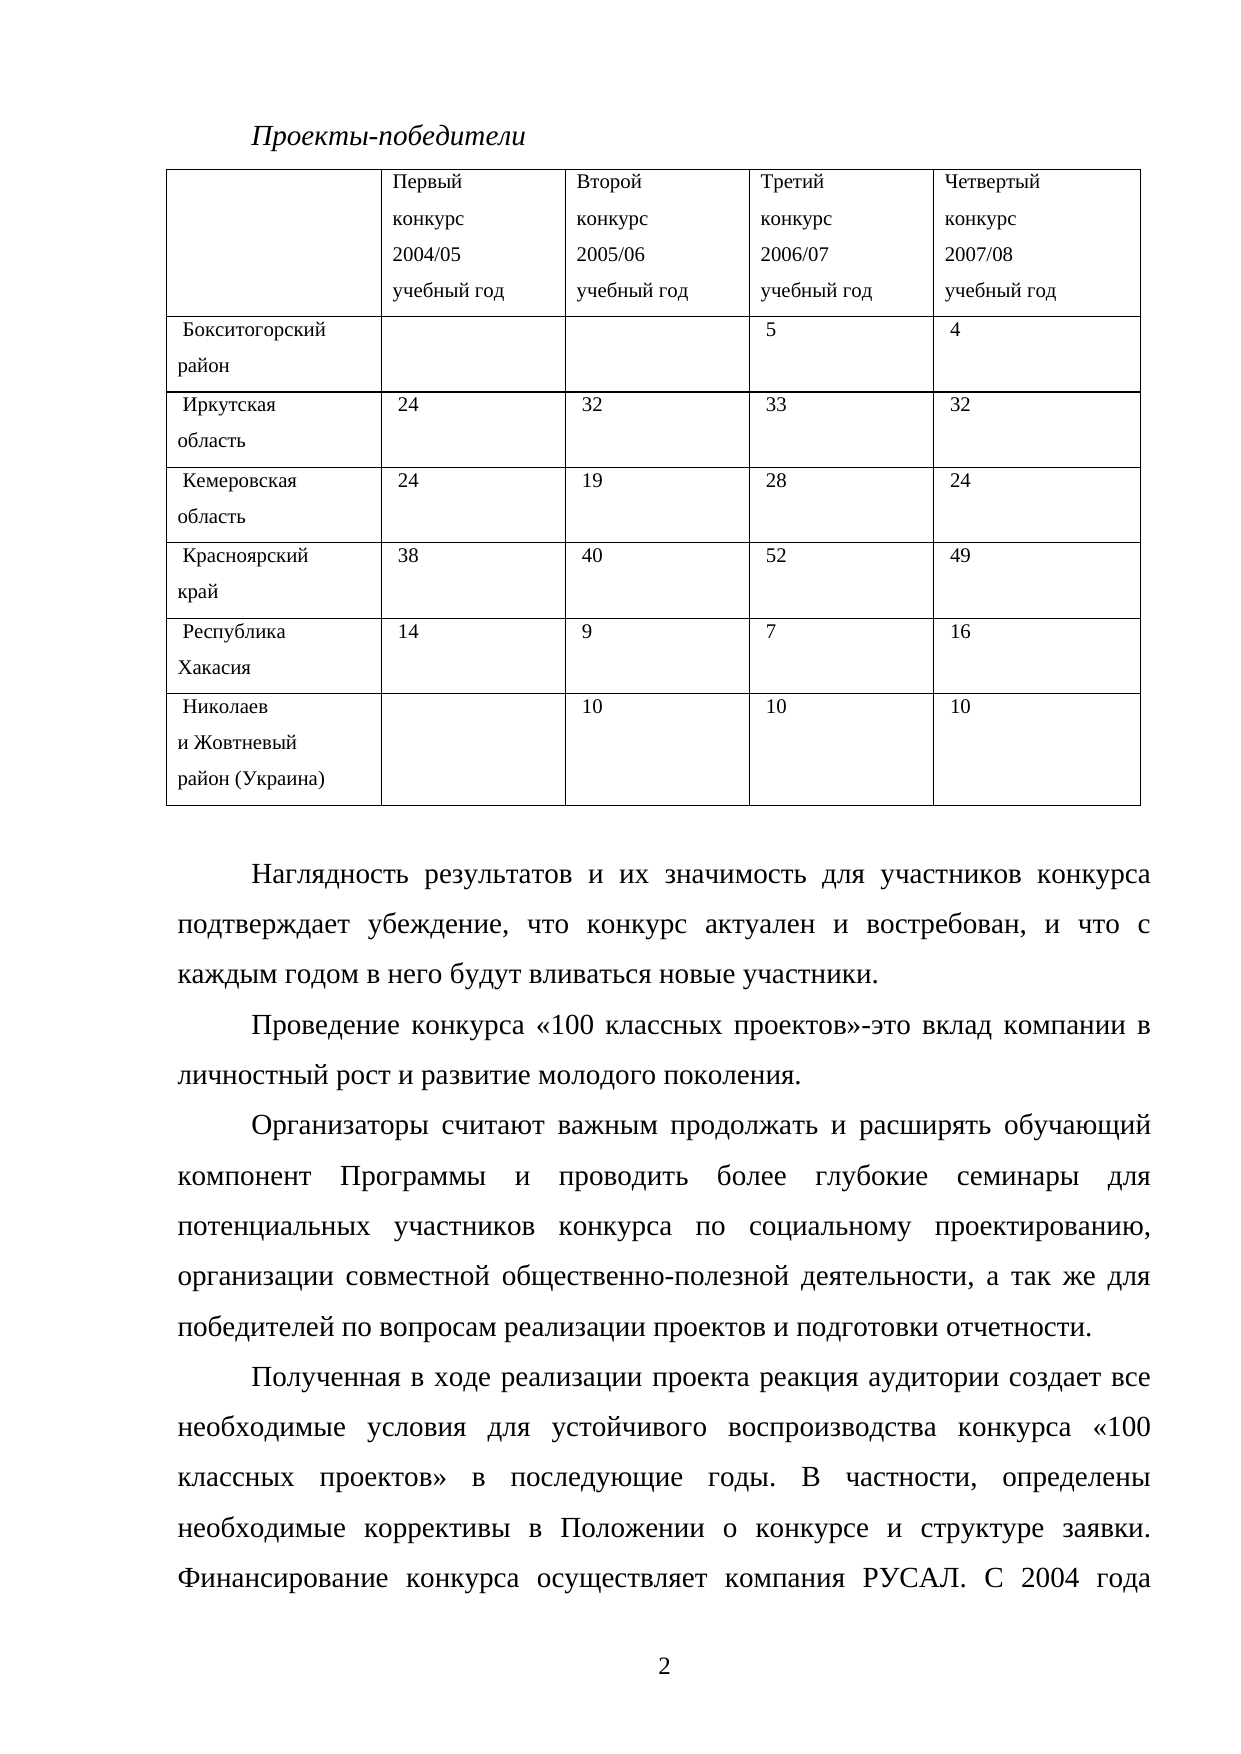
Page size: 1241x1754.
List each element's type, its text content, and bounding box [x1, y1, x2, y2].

table_cell Николаев и Жовтневый район (Украина) [167, 694, 381, 804]
table_cell 28 [750, 468, 933, 542]
table_header Четвертый конкурс 2007/08 учебный год [934, 170, 1140, 316]
table_header Третий конкурс 2006/07 учебный год [750, 170, 933, 316]
table_cell Бокситогорский район [167, 317, 381, 391]
table_cell Республика Хакасия [167, 619, 381, 693]
table_cell 40 [566, 543, 749, 618]
table_cell 49 [934, 543, 1140, 618]
table_cell 10 [934, 694, 1140, 804]
table_cell 10 [566, 694, 749, 804]
table_cell 52 [750, 543, 933, 618]
table_header Второй конкурс 2005/06 учебный год [566, 170, 749, 316]
table_cell 24 [382, 468, 565, 542]
table_cell 16 [934, 619, 1140, 693]
text Организаторы считают важным продолжать и расширять обучающий компонент Программы и проводить более глубокие семинары для потенциальных участников конкурса по социальному проектированию, организации совместной общественно-полезной деятельности, а так же для победителей по вопросам реализации проектов и подготовки отчетности. [177, 1107, 1152, 1342]
table_cell 10 [750, 694, 933, 804]
table_cell 9 [566, 619, 749, 693]
table_cell 7 [750, 619, 933, 693]
table_cell 32 [566, 393, 749, 467]
table_cell 32 [934, 393, 1140, 467]
table_cell [382, 317, 565, 391]
table_cell [382, 694, 565, 804]
table_cell 5 [750, 317, 933, 391]
table_cell Красноярский край [167, 543, 381, 618]
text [177, 1359, 1152, 1594]
table_cell Иркутская область [167, 393, 381, 467]
text Проведение конкурса «100 классных проектов»-это вклад компании в личностный рост и развитие молодого поколения. [177, 1007, 1152, 1091]
table_cell 33 [750, 393, 933, 467]
table_cell [566, 317, 749, 391]
table_cell 14 [382, 619, 565, 693]
table_cell 24 [934, 468, 1140, 542]
table_header [167, 170, 381, 316]
table_cell 38 [382, 543, 565, 618]
table_cell Кемеровская область [167, 468, 381, 542]
table_cell 4 [934, 317, 1140, 391]
table_cell 19 [566, 468, 749, 542]
text Проекты-победители [177, 118, 1152, 152]
table_cell 24 [382, 393, 565, 467]
text Наглядность результатов и их значимость для участников конкурса подтверждает убеждение, что конкурс актуален и востребован, и что с каждым годом в него будут вливаться новые участники. [177, 856, 1152, 990]
table_header Первый конкурс 2004/05 учебный год [382, 170, 565, 316]
